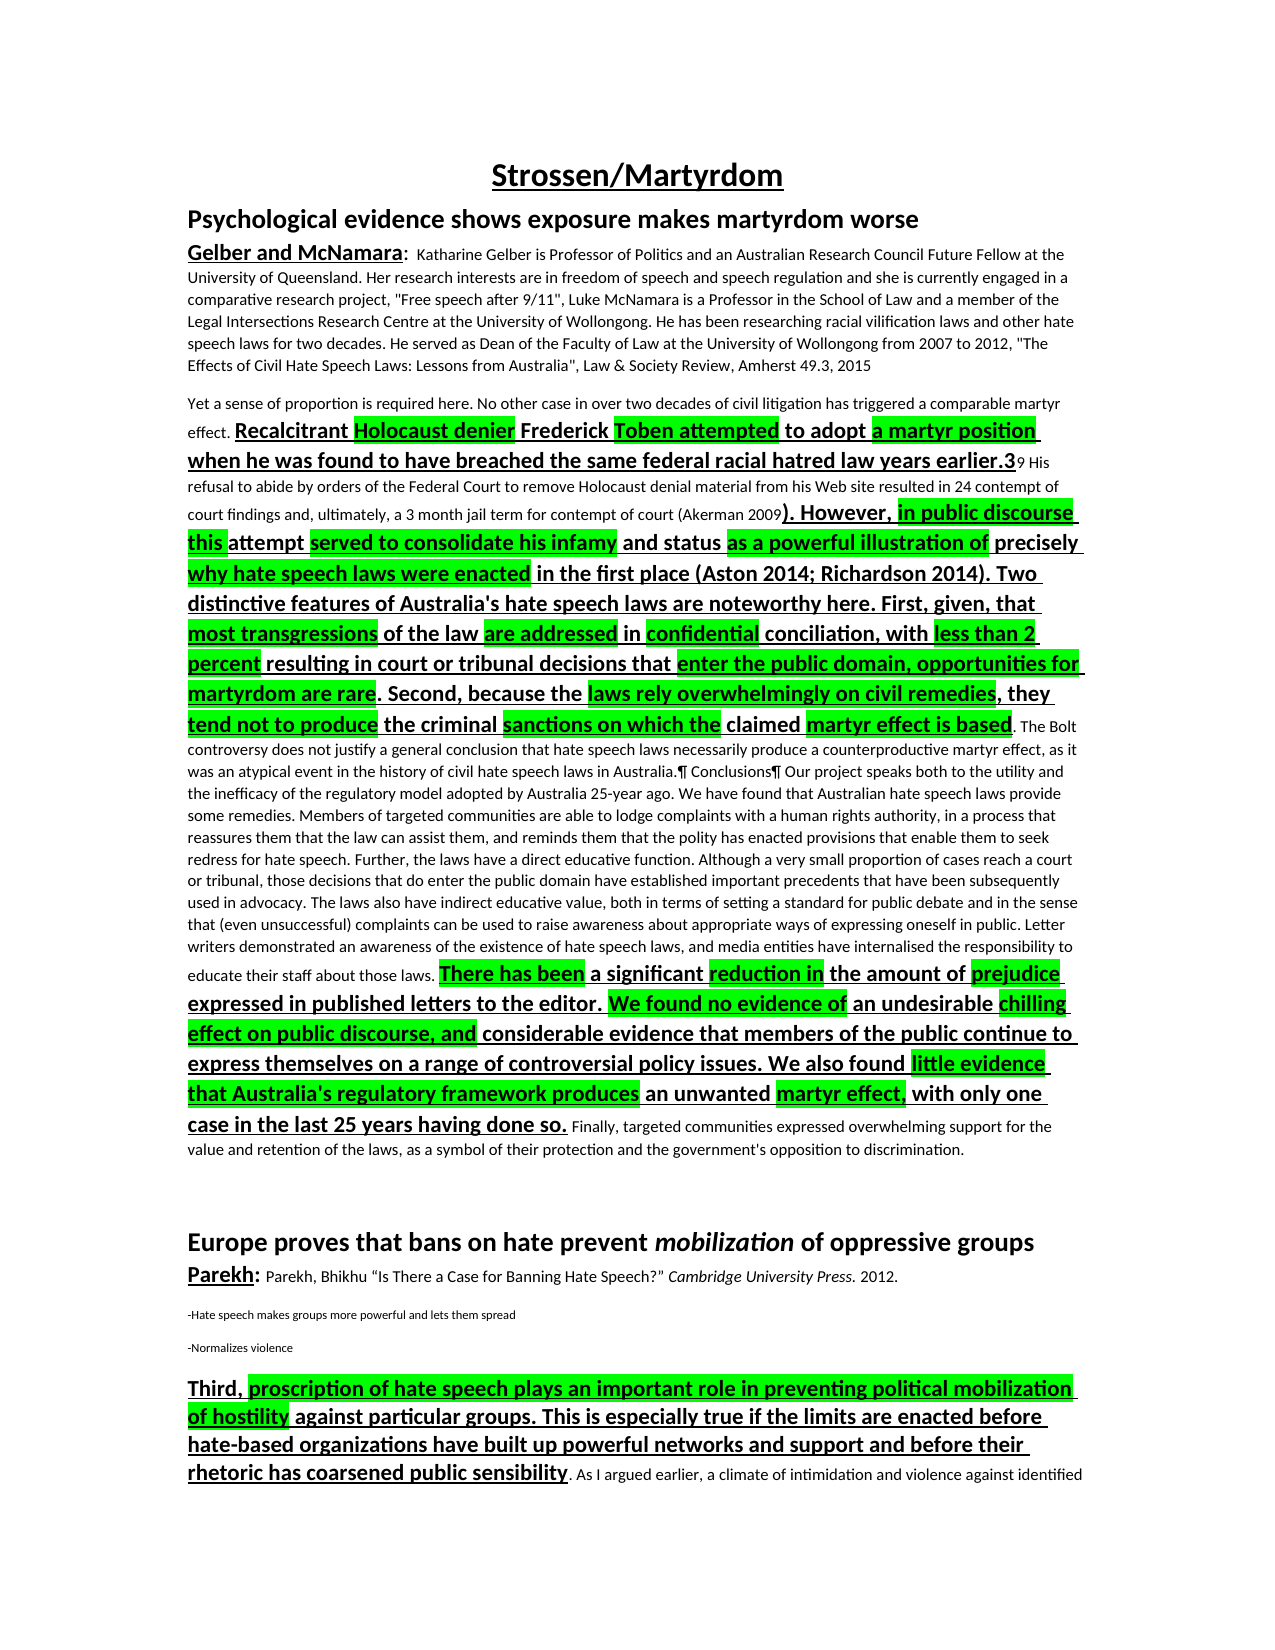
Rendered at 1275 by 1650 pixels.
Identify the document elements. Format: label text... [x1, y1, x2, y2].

text Yet a sense of proportion is required here. No other case in over two decades of civil litigation has triggered a comparable martyr effect. Recalcitrant Holocaust denier Frederick Toben attempted to adopt a martyr position when he was found to have breached the same federal racial hatred law years earlier.39 His refusal to abide by orders of the Federal Court to remove Holocaust denial material from his Web site resulted in 24 contempt of court findings and, ultimately, a 3 month jail term for contempt of court (Akerman 2009). However, in public discourse this attempt served to consolidate his infamy and status as a powerful illustration of precisely why hate speech laws were enacted in the first place (Aston 2014; Richardson 2014). Two distinctive features of Australia's hate speech laws are noteworthy here. First, given, that most transgressions of the law are addressed in confidential conciliation, with less than 2 percent resulting in court or tribunal decisions that enter the public domain, opportunities for martyrdom are rare. Second, because the laws rely overwhelmingly on civil remedies, they tend not to produce the criminal sanctions on which the claimed martyr effect is based. The Bolt controversy does not justify a general conclusion that hate speech laws necessarily produce a counterproductive martyr effect, as it was an atypical event in the history of civil hate speech laws in Australia.¶ Conclusions¶ Our project speaks both to the utility and the inefficacy of the regulatory model adopted by Australia 25-year ago. We have found that Australian hate speech laws provide some remedies. Members of targeted communities are able to lodge complaints with a human rights authority, in a process that reassures them that the law can assist them, and reminds them that the polity has enacted provisions that enable them to seek redress for hate speech. Further, the laws have a direct educative function. Although a very small proportion of cases reach a court or tribunal, those decisions that do enter the public domain have established important precedents that have been subsequently used in advocacy. The laws also have indirect educative value, both in terms of setting a standard for public debate and in the sense that (even unsuccessful) complaints can be used to raise awareness about appropriate ways of expressing oneself in public. Letter writers demonstrated an awareness of the existence of hate speech laws, and media entities have internalised the responsibility to educate their staff about those laws. There has been a significant reduction in the amount of prejudice expressed in published letters to the editor. We found no evidence of an undesirable chilling effect on public discourse, and considerable evidence that members of the public continue to express themselves on a range of controversial policy issues. We also found little evidence that Australia's regulatory framework produces an unwanted martyr effect, with only one case in the last 25 years having done so. Finally, targeted communities expressed overwhelming support for the value and retention of the laws, as a symbol of their protection and the government's opposition to discrimination. [187, 393, 1087, 1160]
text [187, 1374, 1087, 1486]
subtitle Strossen/Martyrdom [187, 154, 1087, 195]
subtitle Europe proves that bans on hate prevent mobilization of oppressive groups [187, 1225, 1087, 1258]
text Gelber and McNamara: Katharine Gelber is Professor of Politics and an Australian Research Council Future Fellow at the University of Queensland. Her research interests are in freedom of speech and speech regulation and she is currently engaged in a comparative research project, "Free speech after 9/11", Luke McNamara is a Professor in the School of Law and a member of the Legal Intersections Research Centre at the University of Wollongong. He has been researching racial vilification laws and other hate speech laws for two decades. He served as Dean of the Faculty of Law at the University of Wollongong from 2007 to 2012, "The Effects of Civil Hate Speech Laws: Lessons from Australia", Law & Society Review, Amherst 49.3, 2015 [187, 238, 1087, 375]
text -Hate speech makes groups more powerful and lets them spread [187, 1307, 1087, 1323]
subtitle Psychological evidence shows exposure makes martyrdom worse [187, 202, 1087, 235]
text -Normalizes violence [187, 1340, 1087, 1356]
text Parekh: Parekh, Bhikhu “Is There a Case for Banning Hate Speech?” Cambridge University Press. 2012. [187, 1260, 1087, 1288]
